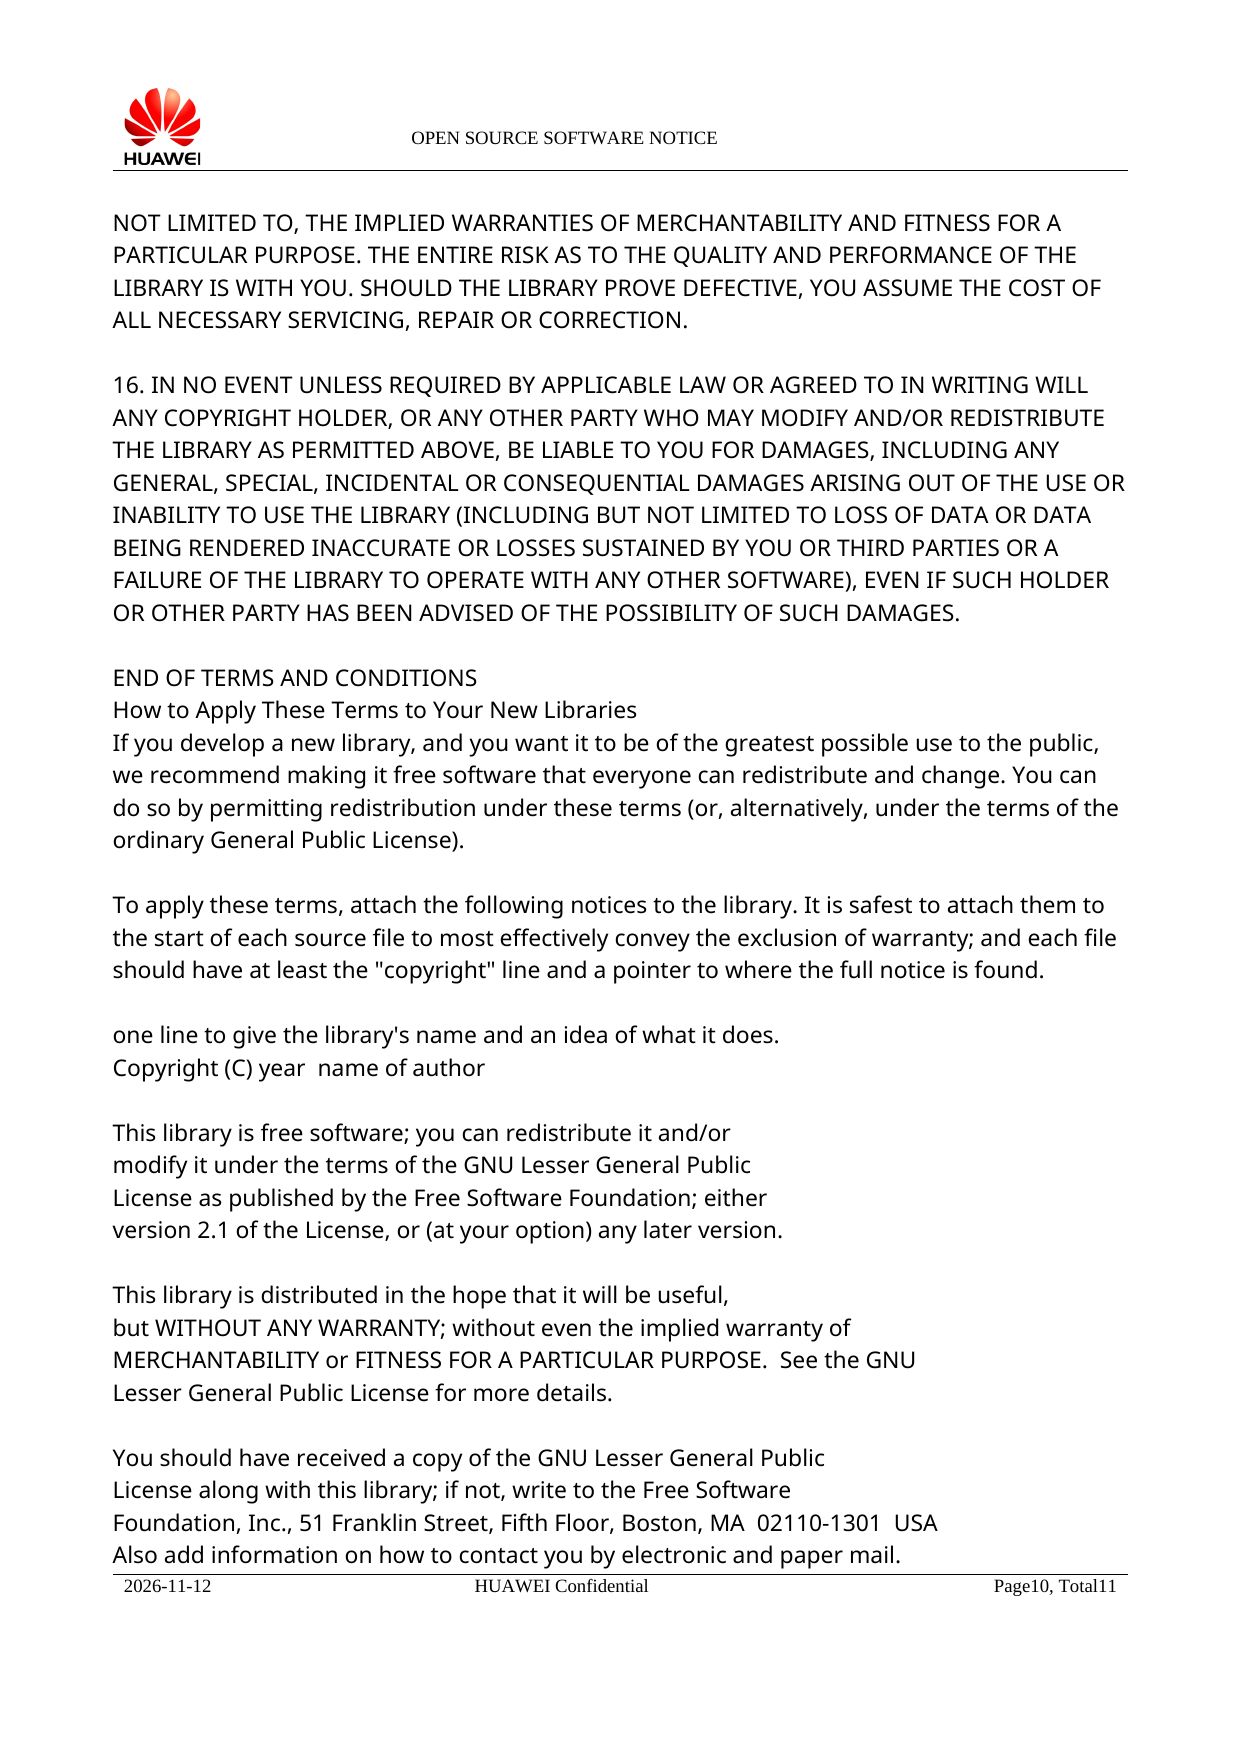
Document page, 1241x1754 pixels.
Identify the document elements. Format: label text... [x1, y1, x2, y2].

text END OF TERMS AND CONDITIONS [112, 661, 1128, 694]
text Copyright (C) year name of author [112, 1051, 1128, 1084]
text This library is distributed in the hope that it will be useful, [112, 1279, 1128, 1311]
text Also add information on how to contact you by electronic and paper mail. [112, 1539, 1128, 1571]
text MERCHANTABILITY or FITNESS FOR A PARTICULAR PURPOSE. See the GNU [112, 1344, 1128, 1376]
text modify it under the terms of the GNU Lesser General Public [112, 1149, 1128, 1181]
text version 2.1 of the License, or (at your option) any later version. [112, 1214, 1128, 1246]
text Foundation, Inc., 51 Franklin Street, Fifth Floor, Boston, MA 02110-1301 USA [112, 1506, 1128, 1539]
picture [124, 88, 201, 165]
text one line to give the library's name and an idea of what it does. [112, 1019, 1128, 1051]
text License along with this library; if not, write to the Free Software [112, 1474, 1128, 1506]
text but WITHOUT ANY WARRANTY; without even the implied warranty of [112, 1311, 1128, 1344]
text Lesser General Public License for more details. [112, 1376, 1128, 1409]
text 16. IN NO EVENT UNLESS REQUIRED BY APPLICABLE LAW OR AGREED TO IN WRITING WILL ANY COPYRIGHT HOLDER, OR ANY OTHER PARTY WHO MAY MODIFY AND/OR REDISTRIBUTE THE LIBRARY AS PERMITTED ABOVE, BE LIABLE TO YOU FOR DAMAGES, INCLUDING ANY GENERAL, SPECIAL, INCIDENTAL OR CONSEQUENTIAL DAMAGES ARISING OUT OF THE USE OR INABILITY TO USE THE LIBRARY (INCLUDING BUT NOT LIMITED TO LOSS OF DATA OR DATA BEING RENDERED INACCURATE OR LOSSES SUSTAINED BY YOU OR THIRD PARTIES OR A FAILURE OF THE LIBRARY TO OPERATE WITH ANY OTHER SOFTWARE), EVEN IF SUCH HOLDER OR OTHER PARTY HAS BEEN ADVISED OF THE POSSIBILITY OF SUCH DAMAGES. [112, 369, 1128, 629]
text How to Apply These Terms to Your New Libraries [112, 694, 1128, 726]
text To apply these terms, attach the following notices to the library. It is safest to attach them to the start of each source file to most effectively convey the exclusion of warranty; and each file should have at least the "copyright" line and a pointer to where the full notice is found. [112, 889, 1128, 986]
text You should have received a copy of the GNU Lesser General Public [112, 1441, 1128, 1474]
text This library is free software; you can redistribute it and/or [112, 1116, 1128, 1149]
text License as published by the Free Software Foundation; either [112, 1181, 1128, 1214]
text If you develop a new library, and you want it to be of the greatest possible use to the public, we recommend making it free software that everyone can redistribute and change. You can do so by permitting redistribution under these terms (or, alternatively, under the terms of the ordinary General Public License). [112, 726, 1128, 856]
